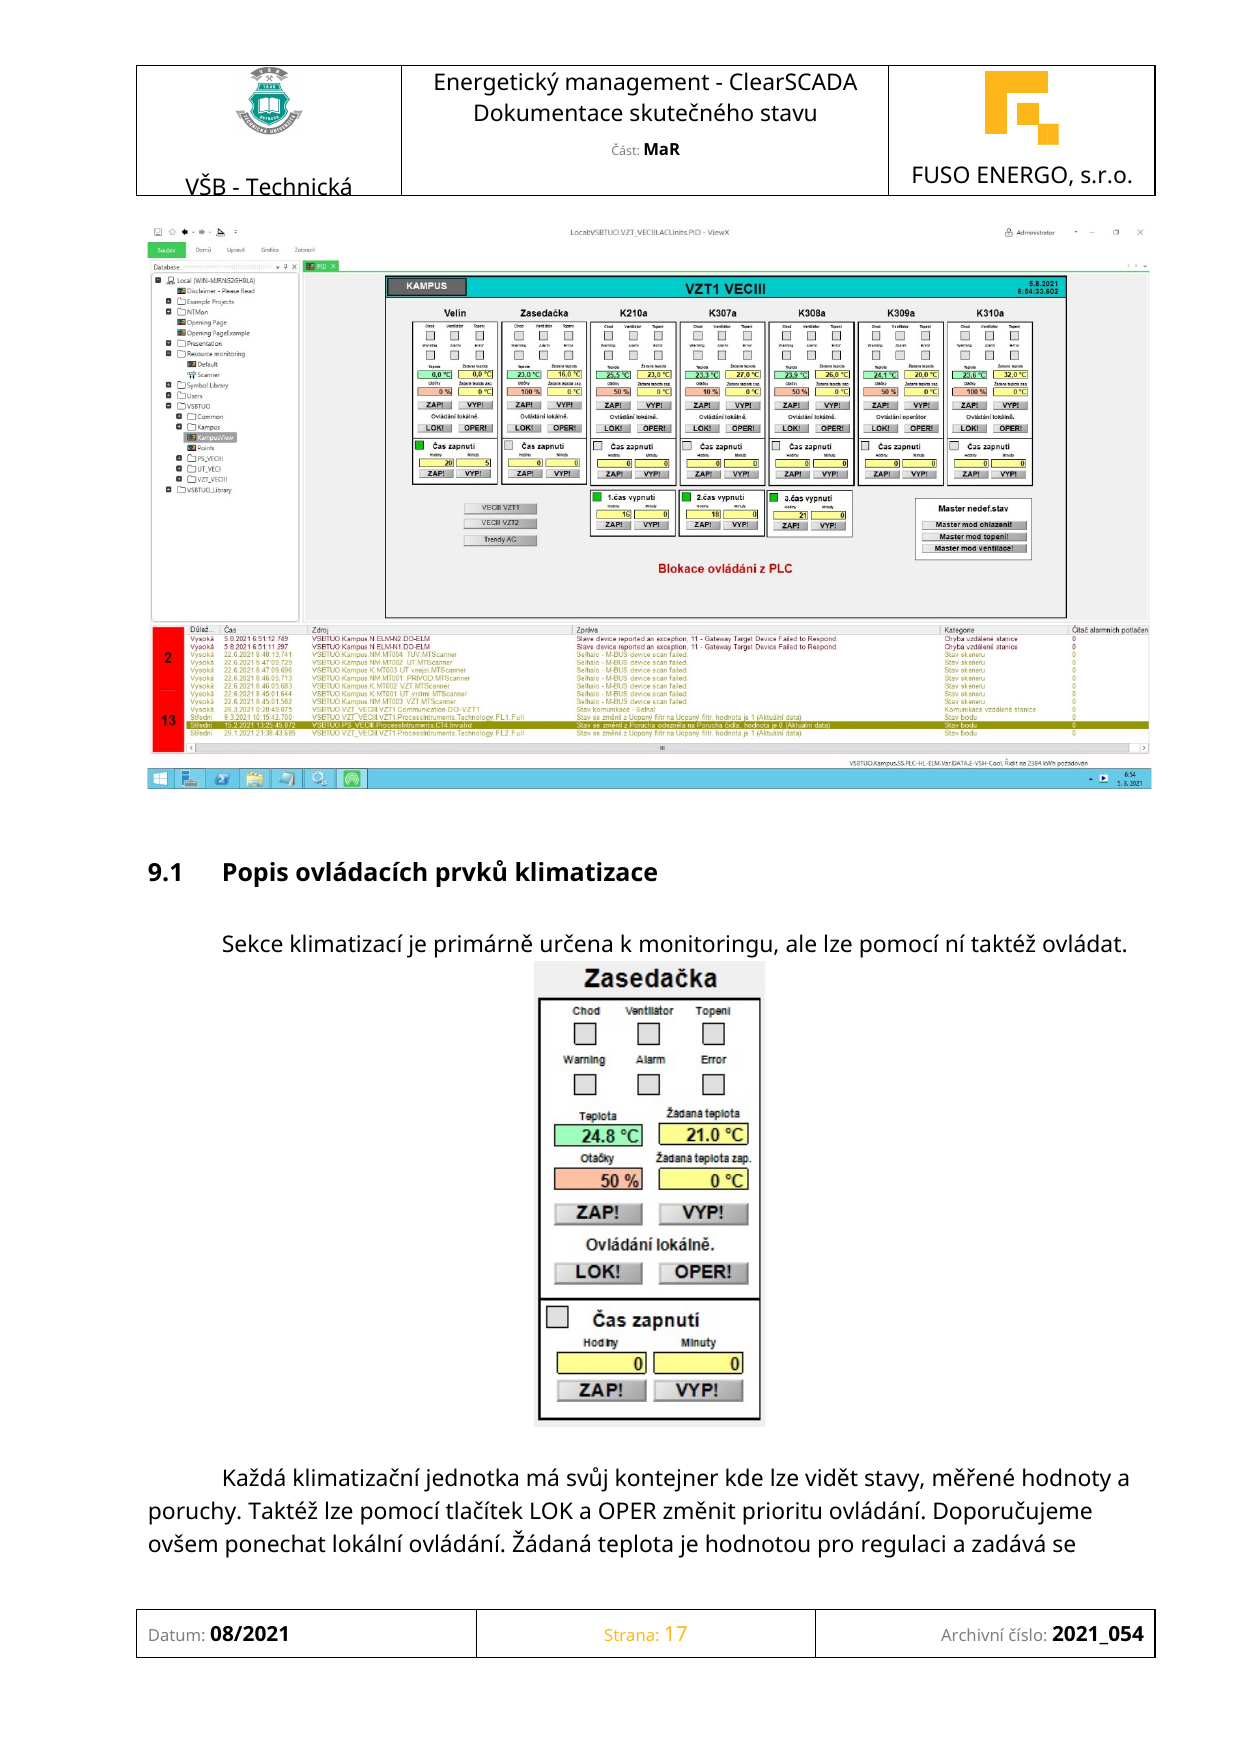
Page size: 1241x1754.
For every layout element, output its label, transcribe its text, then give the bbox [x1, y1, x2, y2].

picture [147, 224, 1152, 789]
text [148, 1462, 1152, 1559]
subtitle Popis ovládacích prvků klimatizace [148, 855, 1152, 889]
picture [234, 66, 304, 135]
picture [533, 961, 766, 1427]
text Sekce klimatizací je primárně určena k monitoringu, ale lze pomocí ní taktéž ovládat. [148, 928, 1152, 959]
